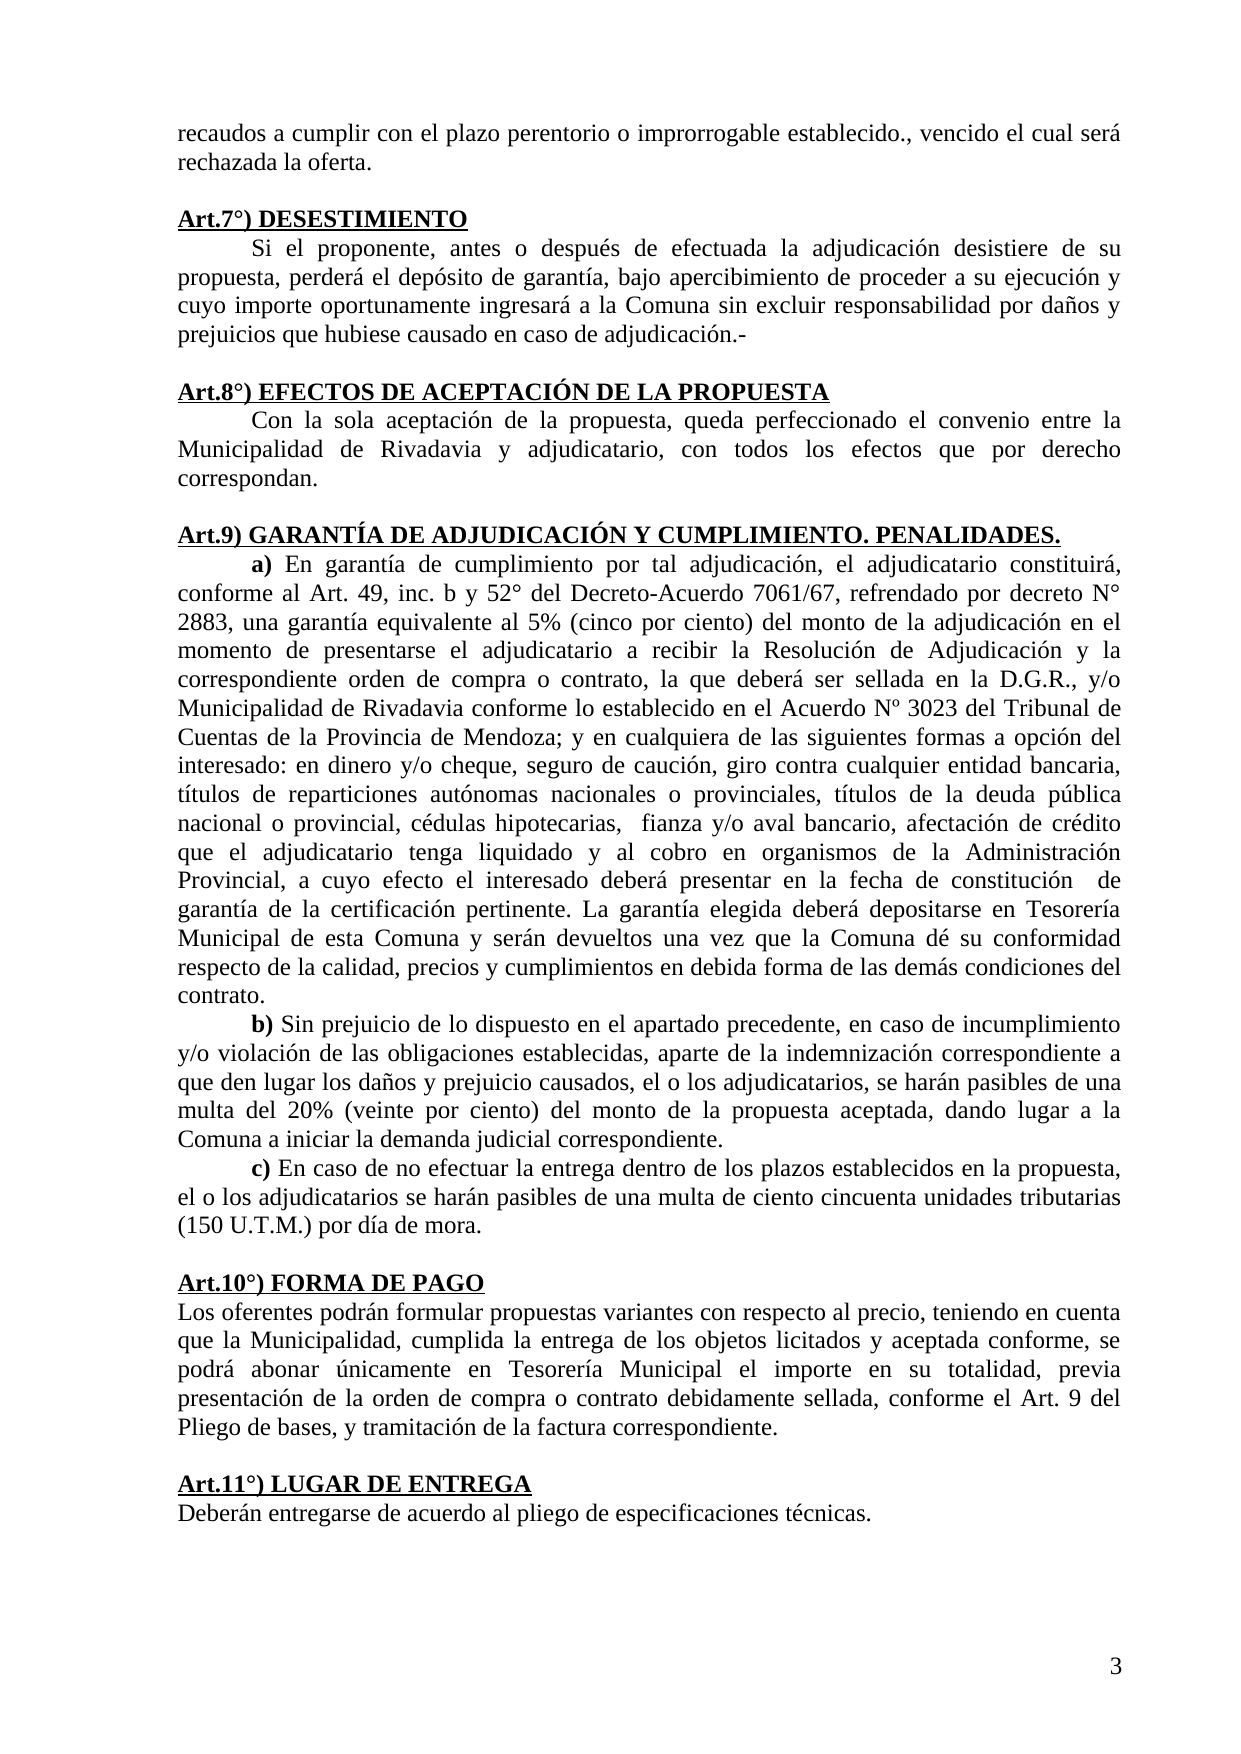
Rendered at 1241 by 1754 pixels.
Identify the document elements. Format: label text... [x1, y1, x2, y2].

subtitle Art.10°) FORMA DE PAGO [177, 1268, 1122, 1297]
text c) En caso de no efectuar la entrega dentro de los plazos establecidos en la propuesta, el o los adjudicatarios se harán pasibles de una multa de ciento cincuenta unidades tributarias (150 U.T.M.) por día de mora. [177, 1153, 1122, 1239]
text Con la sola aceptación de la propuesta, queda perfeccionado el convenio entre la Municipalidad de Rivadavia y adjudicatario, con todos los efectos que por derecho correspondan. [177, 406, 1122, 492]
text Los oferentes podrán formular propuestas variantes con respecto al precio, teniendo en cuenta que la Municipalidad, cumplida la entrega de los objetos licitados y aceptada conforme, se podrá abonar únicamente en Tesorería Municipal el importe en su totalidad, previa presentación de la orden de compra o contrato debidamente sellada, conforme el Art. 9 del Pliego de bases, y tramitación de la factura correspondiente. [177, 1297, 1122, 1441]
text Art.9) GARANTÍA DE ADJUDICACIÓN Y CUMPLIMIENTO. PENALIDADES. [177, 521, 1122, 549]
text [177, 118, 1122, 176]
text Art.7°) DESESTIMIENTO [177, 204, 1122, 233]
text a) En garantía de cumplimiento por tal adjudicación, el adjudicatario constituirá, conforme al Art. 49, inc. b y 52° del Decreto-Acuerdo 7061/67, refrendado por decreto N° 2883, una garantía equivalente al 5% (cinco por ciento) del monto de la adjudicación en el momento de presentarse el adjudicatario a recibir la Resolución de Adjudicación y la correspondiente orden de compra o contrato, la que deberá ser sellada en la D.G.R., y/o Municipalidad de Rivadavia conforme lo establecido en el Acuerdo Nº 3023 del Tribunal de Cuentas de la Provincia de Mendoza; y en cualquiera de las siguientes formas a opción del interesado: en dinero y/o cheque, seguro de caución, giro contra cualquier entidad bancaria, títulos de reparticiones autónomas nacionales o provinciales, títulos de la deuda pública nacional o provincial, cédulas hipotecarias, fianza y/o aval bancario, afectación de crédito que el adjudicatario tenga liquidado y al cobro en organismos de la Administración Provincial, a cuyo efecto el interesado deberá presentar en la fecha de constitución de garantía de la certificación pertinente. La garantía elegida deberá depositarse en Tesorería Municipal de esta Comuna y serán devueltos una vez que la Comuna dé su conformidad respecto de la calidad, precios y cumplimientos en debida forma de las demás condiciones del contrato. [177, 549, 1122, 1009]
text b) Sin prejuicio de lo dispuesto en el apartado precedente, en caso de incumplimiento y/o violación de las obligaciones establecidas, aparte de la indemnización correspondiente a que den lugar los daños y prejuicio causados, el o los adjudicatarios, se harán pasibles de una multa del 20% (veinte por ciento) del monto de la propuesta aceptada, dando lugar a la Comuna a iniciar la demanda judicial correspondiente. [177, 1009, 1122, 1153]
text Si el proponente, antes o después de efectuada la adjudicación desistiere de su propuesta, perderá el depósito de garantía, bajo apercibimiento de proceder a su ejecución y cuyo importe oportunamente ingresará a la Comuna sin excluir responsabilidad por daños y prejuicios que hubiese causado en caso de adjudicación.- [177, 233, 1122, 348]
text Deberán entregarse de acuerdo al pliego de especificaciones técnicas. [177, 1498, 1122, 1527]
text Art.8°) EFECTOS DE ACEPTACIÓN DE LA PROPUESTA [177, 377, 1122, 406]
text Art.11°) LUGAR DE ENTREGA [177, 1469, 1122, 1498]
